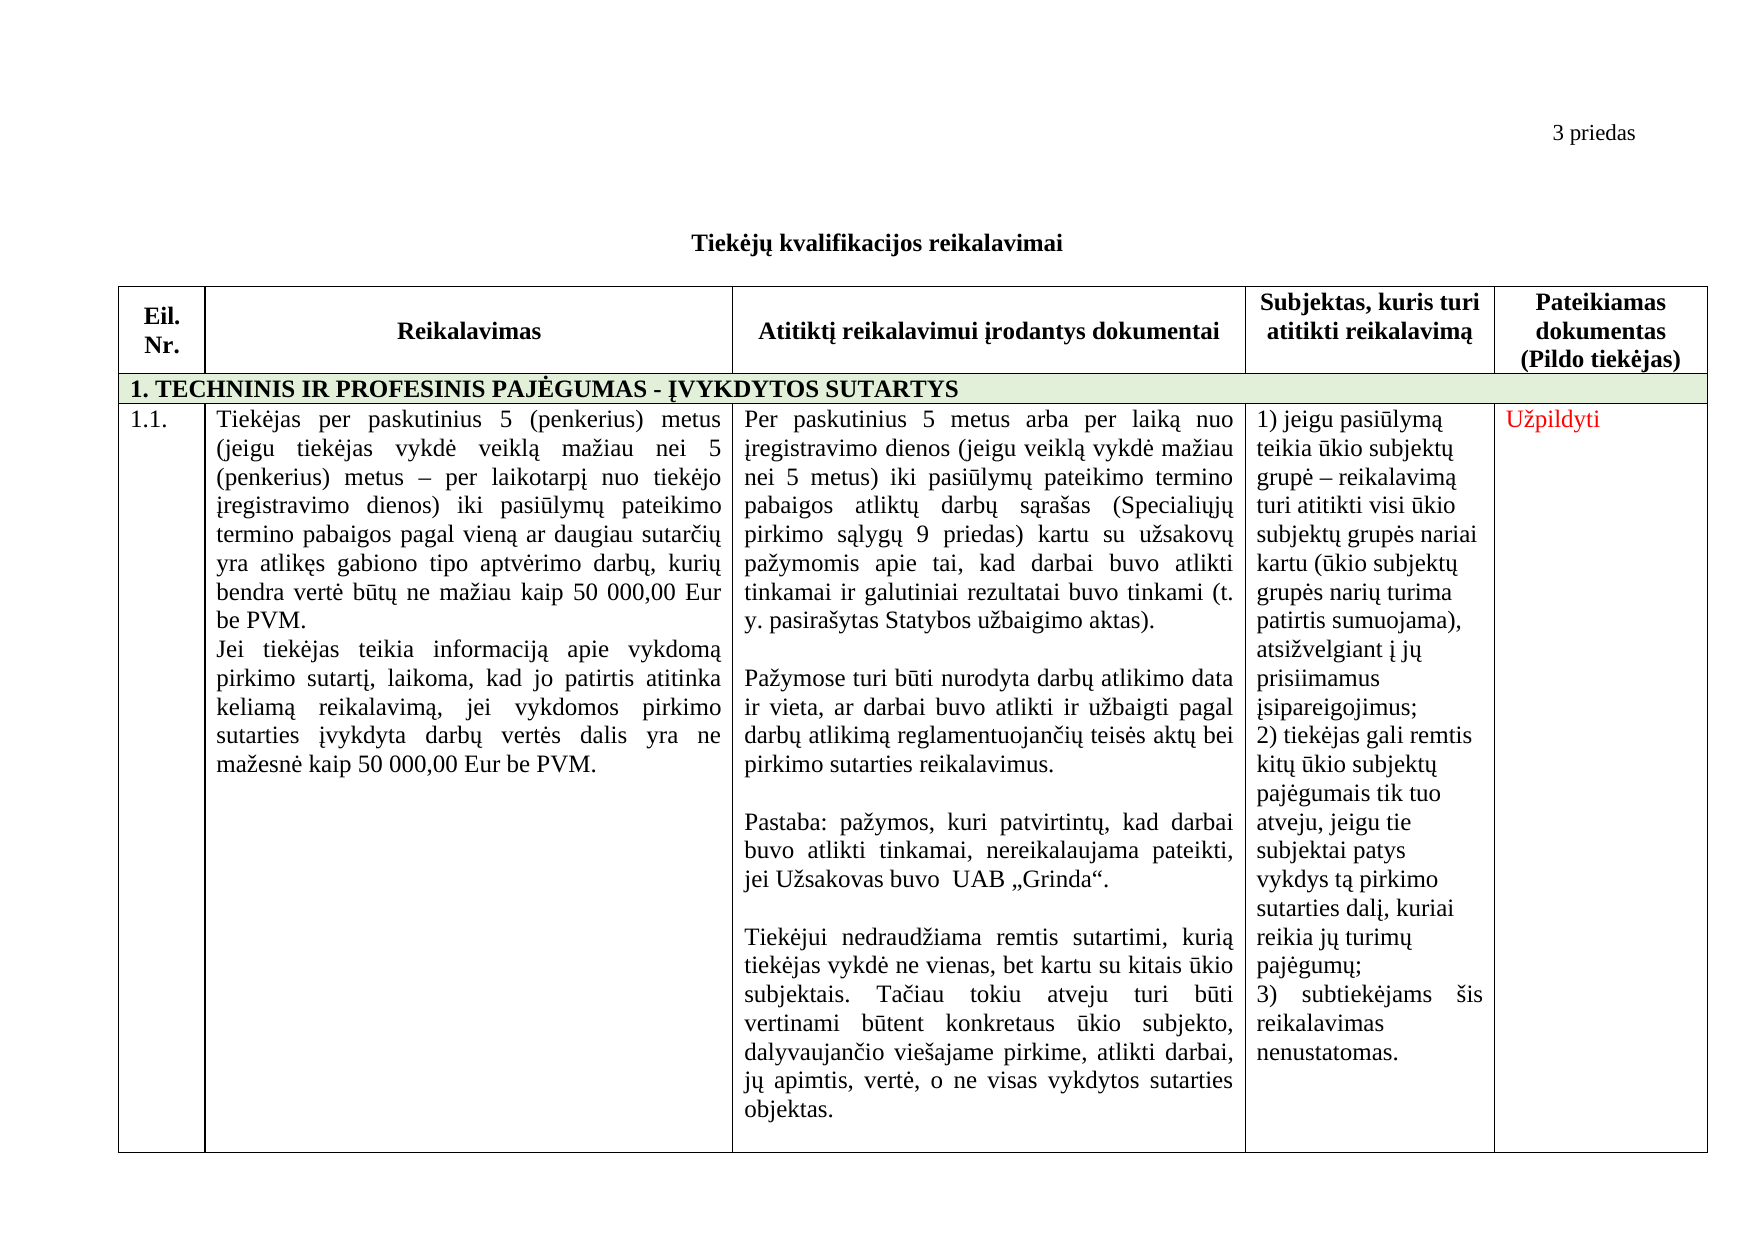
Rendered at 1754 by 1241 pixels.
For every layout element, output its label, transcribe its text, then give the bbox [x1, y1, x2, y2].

table_cell 1.1. [119, 404, 204, 1152]
table_header Pateikiamas dokumentas (Pildo tiekėjas) [1495, 287, 1707, 373]
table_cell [206, 404, 732, 1152]
table_header Eil. Nr. [119, 287, 204, 373]
table_cell 1. TECHNINIS IR PROFESINIS PAJĖGUMAS - ĮVYKDYTOS SUTARTYS [119, 374, 1707, 403]
table_header Subjektas, kuris turi atitikti reikalavimą [1246, 287, 1494, 373]
table_header Atitiktį reikalavimui įrodantys dokumentai [733, 287, 1245, 373]
table_cell Užpildyti [1495, 404, 1707, 1152]
table_header Reikalavimas [206, 287, 732, 373]
list Tiekėjų kvalifikacijos reikalavimai [118, 228, 1636, 257]
